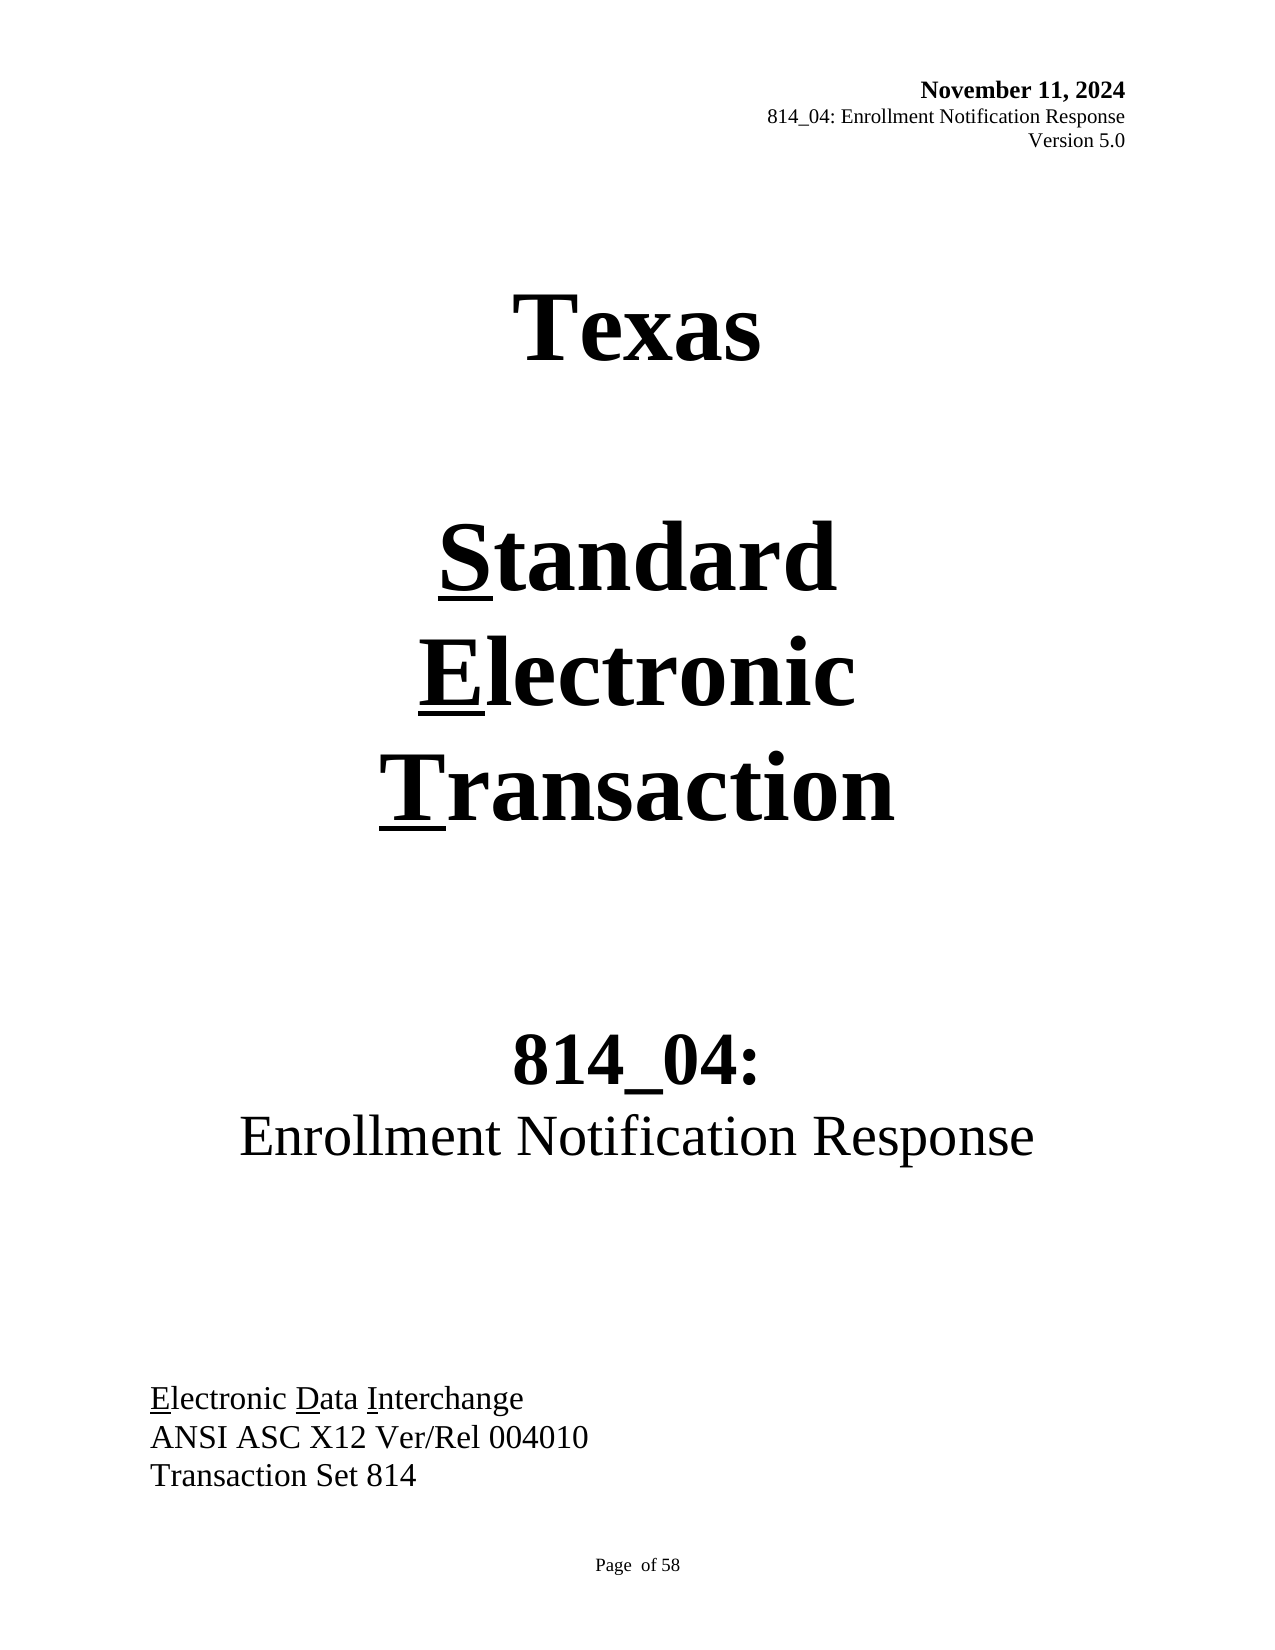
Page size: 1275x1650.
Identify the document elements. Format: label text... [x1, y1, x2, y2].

text Texas [150, 267, 1125, 382]
text Electronic Data Interchange [150, 1378, 1125, 1417]
text Transaction Set 814 [150, 1455, 1125, 1493]
text Standard [150, 497, 1125, 612]
text 814_04: [150, 1014, 1125, 1101]
text ANSI ASC X12 Ver/Rel 004010 [150, 1417, 1125, 1455]
text Transaction [150, 727, 1125, 842]
subtitle Enrollment Notification Response [150, 1101, 1125, 1168]
text Electronic [150, 612, 1125, 727]
